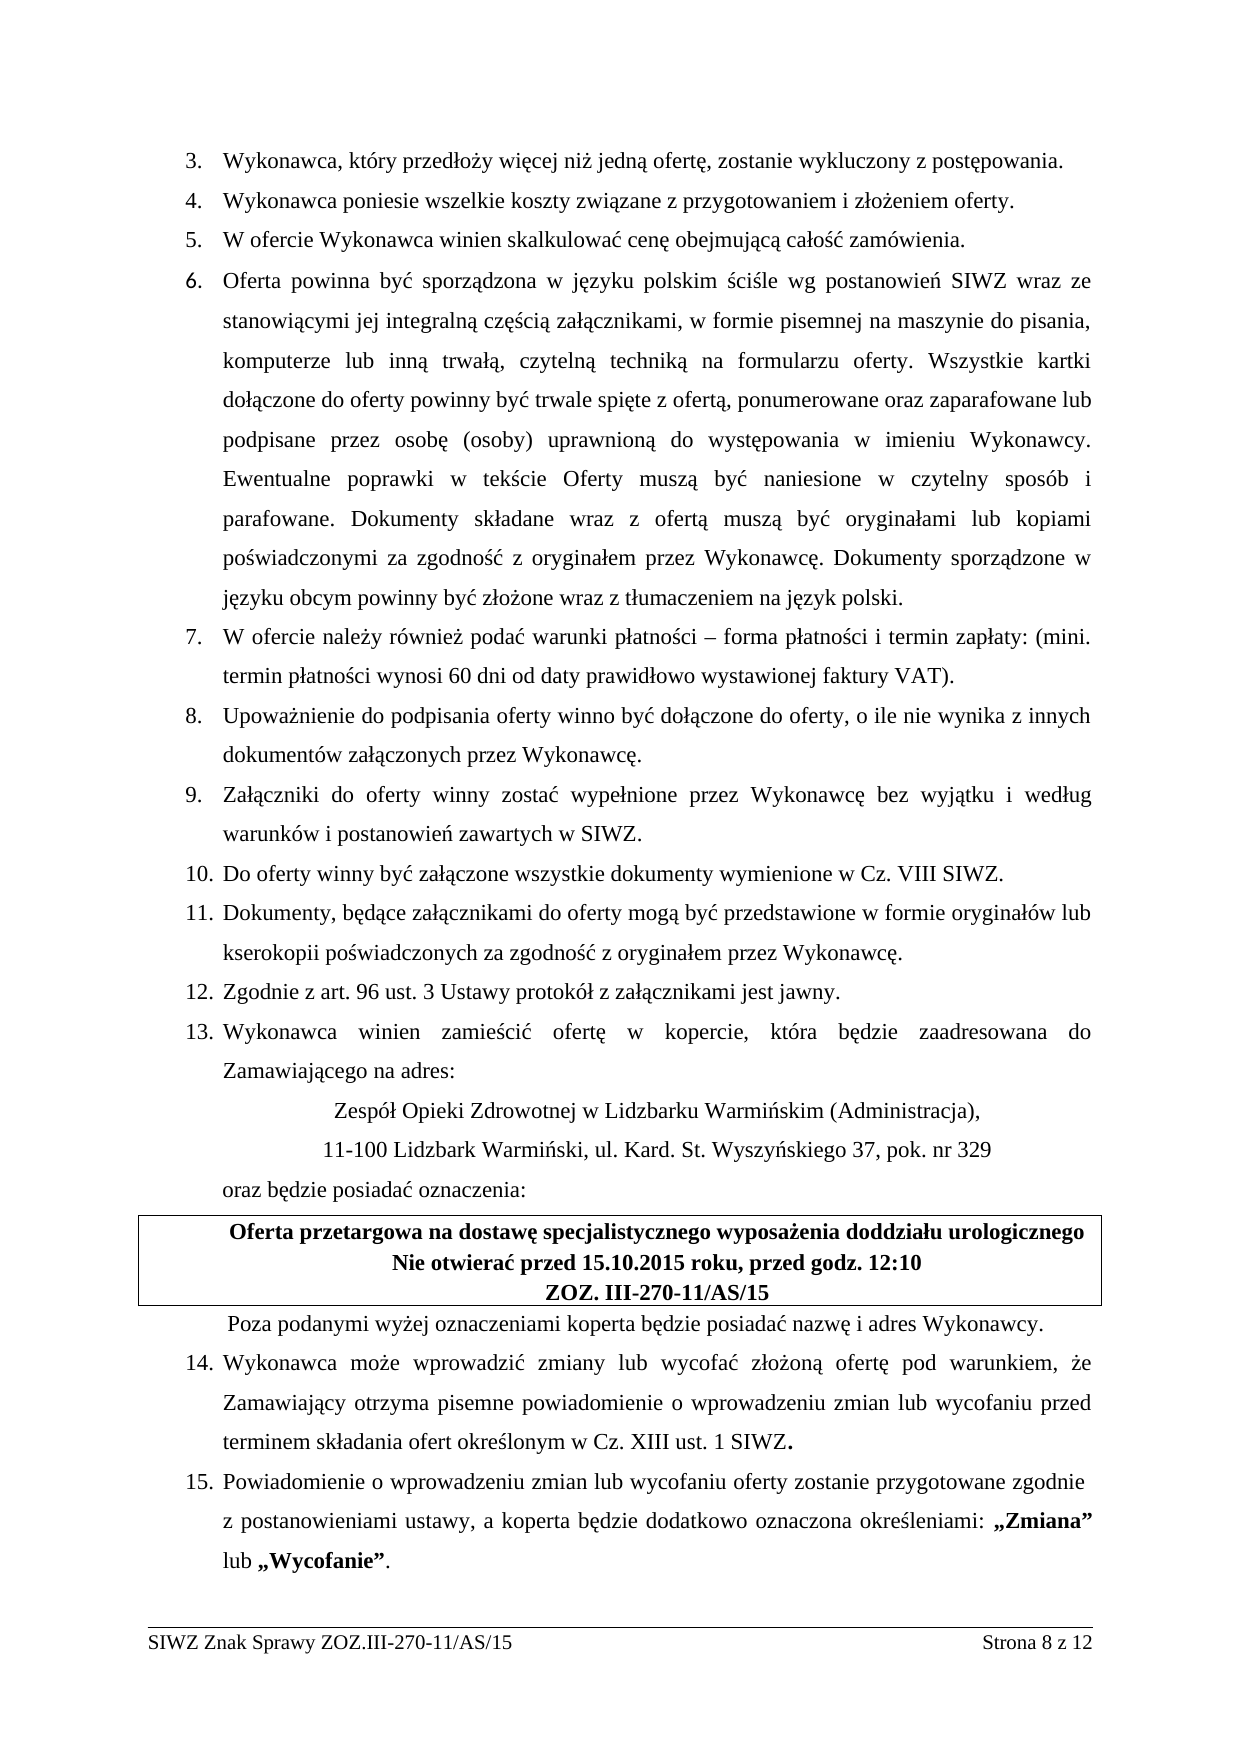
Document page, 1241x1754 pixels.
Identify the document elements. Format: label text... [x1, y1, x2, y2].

list Nie otwierać przed 15.10.2015 roku, przed godz. 12:10 [139, 1245, 1101, 1275]
text Poza podanymi wyżej oznaczeniami koperta będzie posiadać nazwę i adres Wykonawcy. [221, 1310, 1093, 1336]
list Powiadomienie o wprowadzeniu zmian lub wycofaniu oferty zostanie przygotowane zgodnie z postanowieniami ustawy, a koperta będzie dodatkowo oznaczona określeniami: „Zmiana” lub „Wycofanie”. [185, 1468, 1093, 1573]
list Dokumenty, będące załącznikami do oferty mogą być przedstawione w formie oryginałów lub kserokopii poświadczonych za zgodność z oryginałem przez Wykonawcę. [185, 899, 1093, 965]
list Wykonawca, który przedłoży więcej niż jedną ofertę, zostanie wykluczony z postępowania. [185, 148, 1093, 174]
text Zespół Opieki Zdrowotnej w Lidzbarku Warmińskim (Administracja), [222, 1097, 1093, 1123]
list Zgodnie z art. 96 ust. 3 Ustawy protokół z załącznikami jest jawny. [185, 978, 1093, 1005]
list ZOZ. III-270-11/AS/15 [139, 1276, 1101, 1305]
list Załączniki do oferty winny zostać wypełnione przez Wykonawcę bez wyjątku i według warunków i postanowień zawartych w SIWZ. [185, 781, 1093, 847]
list W ofercie należy również podać warunki płatności – forma płatności i termin zapłaty: (mini. termin płatności wynosi 60 dni od daty prawidłowo wystawionej faktury VAT). [185, 623, 1093, 689]
list Wykonawca może wprowadzić zmiany lub wycofać złożoną ofertę pod warunkiem, że Zamawiający otrzyma pisemne powiadomienie o wprowadzeniu zmian lub wycofaniu przed terminem składania ofert określonym w Cz. XIII ust. 1 SIWZ. [185, 1349, 1093, 1455]
list Wykonawca winien zamieścić ofertę w kopercie, która będzie zaadresowana do Zamawiającego na adres: [185, 1018, 1093, 1084]
list Upoważnienie do podpisania oferty winno być dołączone do oferty, o ile nie wynika z innych dokumentów załączonych przez Wykonawcę. [185, 702, 1093, 768]
list Wykonawca poniesie wszelkie koszty związane z przygotowaniem i złożeniem oferty. [185, 187, 1093, 213]
list Do oferty winny być załączone wszystkie dokumenty wymienione w Cz. VIII SIWZ. [185, 860, 1093, 886]
text 11-100 Lidzbark Warmiński, ul. Kard. St. Wyszyńskiego 37, pok. nr 329 [222, 1136, 1093, 1163]
list W ofercie Wykonawca winien skalkulować cenę obejmującą całość zamówienia. [185, 227, 1093, 253]
list Oferta powinna być sporządzona w języku polskim ściśle wg postanowień SIWZ wraz ze stanowiącymi jej integralną częścią załącznikami, w formie pisemnej na maszynie do pisania, komputerze lub inną trwałą, czytelną techniką na formularzu oferty. Wszystkie kartki dołączone do oferty powinny być trwale spięte z ofertą, ponumerowane oraz zaparafowane lub podpisane przez osobę (osoby) uprawnioną do występowania w imieniu Wykonawcy. Ewentualne poprawki w tekście Oferty muszą być naniesione w czytelny sposób i parafowane. Dokumenty składane wraz z ofertą muszą być oryginałami lub kopiami poświadczonymi za zgodność z oryginałem przez Wykonawcę. Dokumenty sporządzone w języku obcym powinny być złożone wraz z tłumaczeniem na język polski. [185, 266, 1093, 610]
list Oferta przetargowa na dostawę specjalistycznego wyposażenia doddziału urologicznego [139, 1216, 1101, 1245]
text oraz będzie posiadać oznaczenia: [222, 1176, 1093, 1202]
